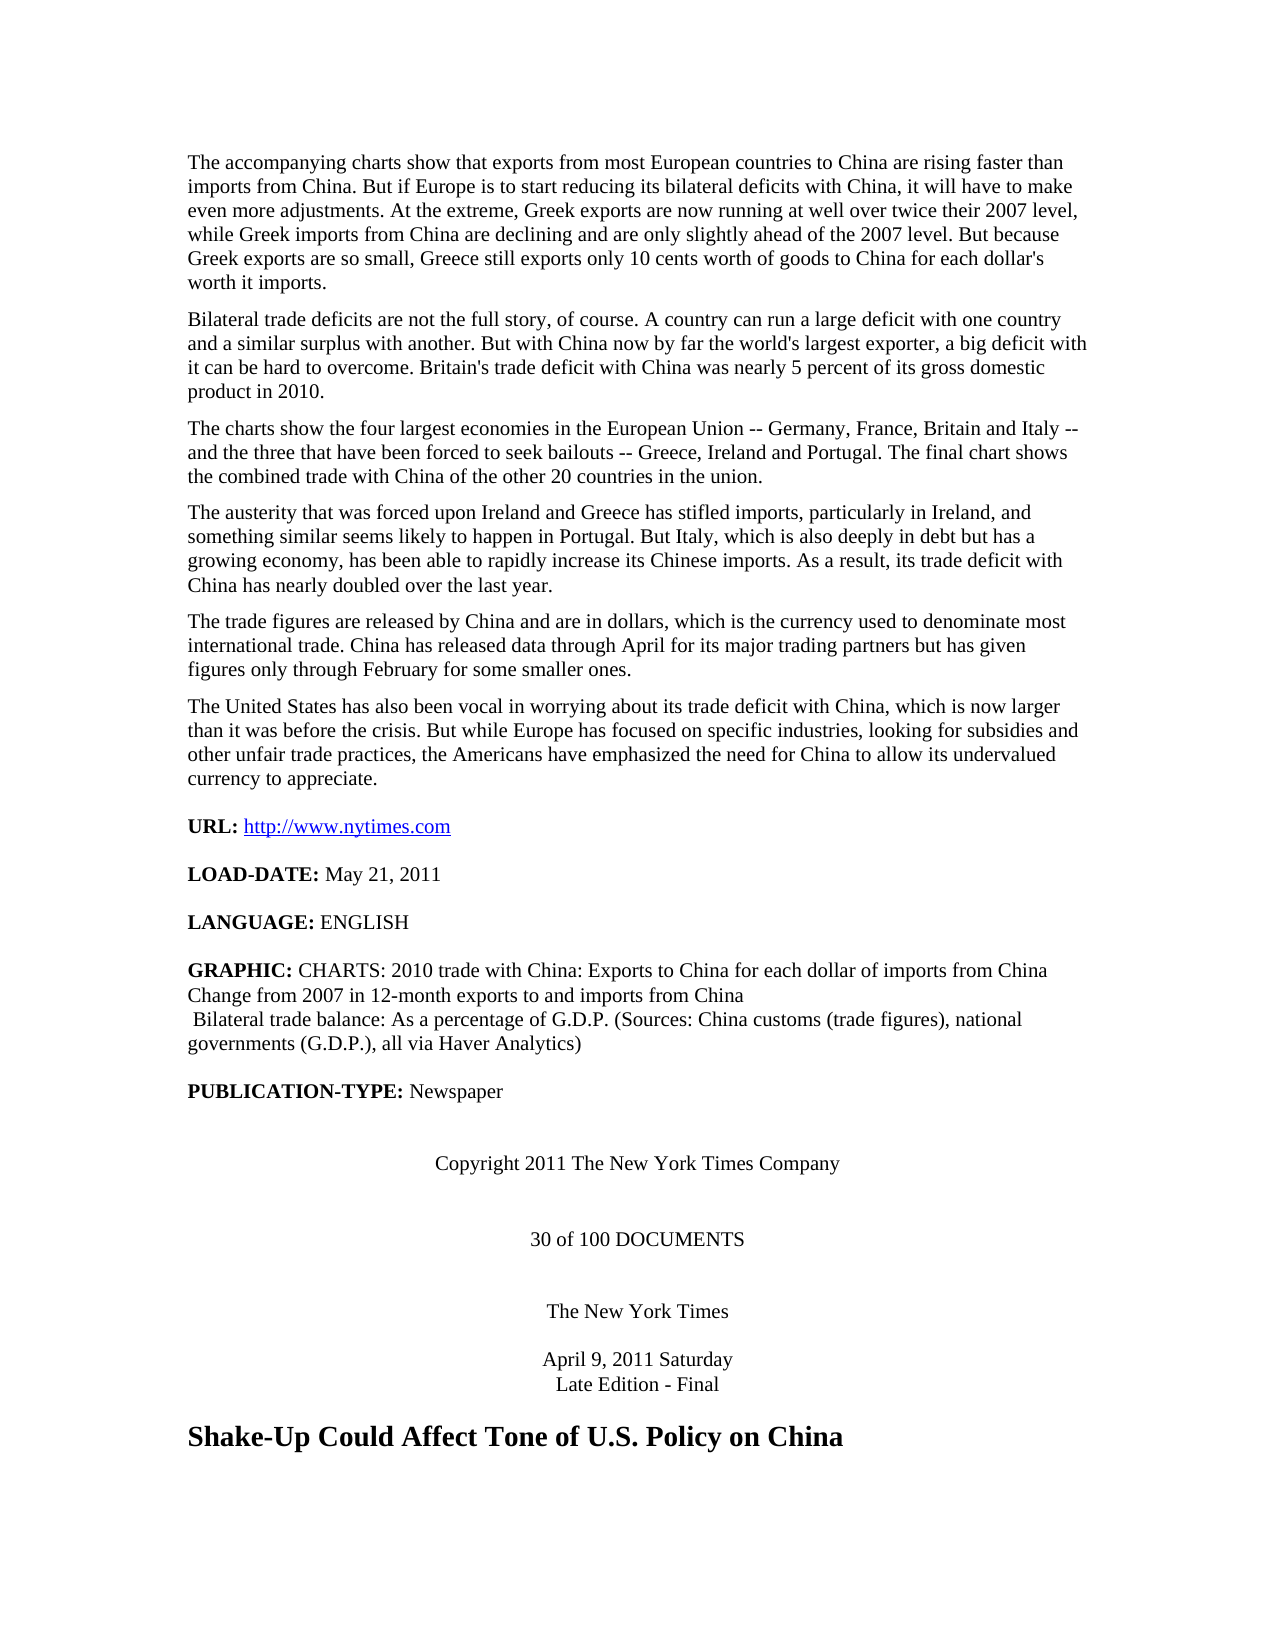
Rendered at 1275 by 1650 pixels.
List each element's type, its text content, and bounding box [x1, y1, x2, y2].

text The New York Times [187, 1299, 1087, 1323]
text April 9, 2011 Saturday [312, 1347, 962, 1371]
text The austerity that was forced upon Ireland and Greece has stifled imports, particularly in Ireland, and something similar seems likely to happen in Portugal. But Italy, which is also deeply in debt but has a growing economy, has been able to rapidly increase its Chinese imports. As a result, its trade deficit with China has nearly doubled over the last year. [187, 500, 1087, 597]
text PUBLICATION-TYPE: Newspaper [187, 1079, 1087, 1103]
text LANGUAGE: ENGLISH [187, 910, 1087, 934]
text The United States has also been vocal in worrying about its trade deficit with China, which is now larger than it was before the crisis. But while Europe has focused on specific industries, looking for subsidies and other unfair trade practices, the Americans have emphasized the need for China to allow its undervalued currency to appreciate. [187, 694, 1087, 790]
text URL: http://www.nytimes.com [187, 814, 1087, 838]
text Late Edition - Final [312, 1371, 962, 1396]
text The trade figures are released by China and are in dollars, which is the currency used to denominate most international trade. China has released data through April for its major trading partners but has given figures only through February for some smaller ones. [187, 609, 1087, 681]
text Shake-Up Could Affect Tone of U.S. Policy on China [187, 1419, 1087, 1453]
text GRAPHIC: CHARTS: 2010 trade with China: Exports to China for each dollar of imports from China [187, 958, 1087, 982]
text Bilateral trade deficits are not the full story, of course. A country can run a large deficit with one country and a similar surplus with another. But with China now by far the world's largest exporter, a big deficit with it can be hard to overcome. Britain's trade deficit with China was nearly 5 percent of its gross domestic product in 2010. [187, 307, 1087, 403]
text Bilateral trade balance: As a percentage of G.D.P. (Sources: China customs (trade figures), national governments (G.D.P.), all via Haver Analytics) [187, 1007, 1087, 1055]
text Copyright 2011 The New York Times Company [187, 1151, 1087, 1175]
text LOAD-DATE: May 21, 2011 [187, 862, 1087, 886]
text 30 of 100 DOCUMENTS [187, 1227, 1087, 1251]
text The accompanying charts show that exports from most European countries to China are rising faster than imports from China. But if Europe is to start reducing its bilateral deficits with China, it will have to make even more adjustments. At the extreme, Greek exports are now running at well over twice their 2007 level, while Greek imports from China are declining and are only slightly ahead of the 2007 level. But because Greek exports are so small, Greece still exports only 10 cents worth of goods to China for each dollar's worth it imports. [187, 150, 1087, 294]
text Change from 2007 in 12-month exports to and imports from China [187, 982, 1087, 1007]
text The charts show the four largest economies in the European Union -- Germany, France, Britain and Italy -- and the three that have been forced to seek bailouts -- Greece, Ireland and Portugal. The final chart shows the combined trade with China of the other 20 countries in the union. [187, 416, 1087, 488]
